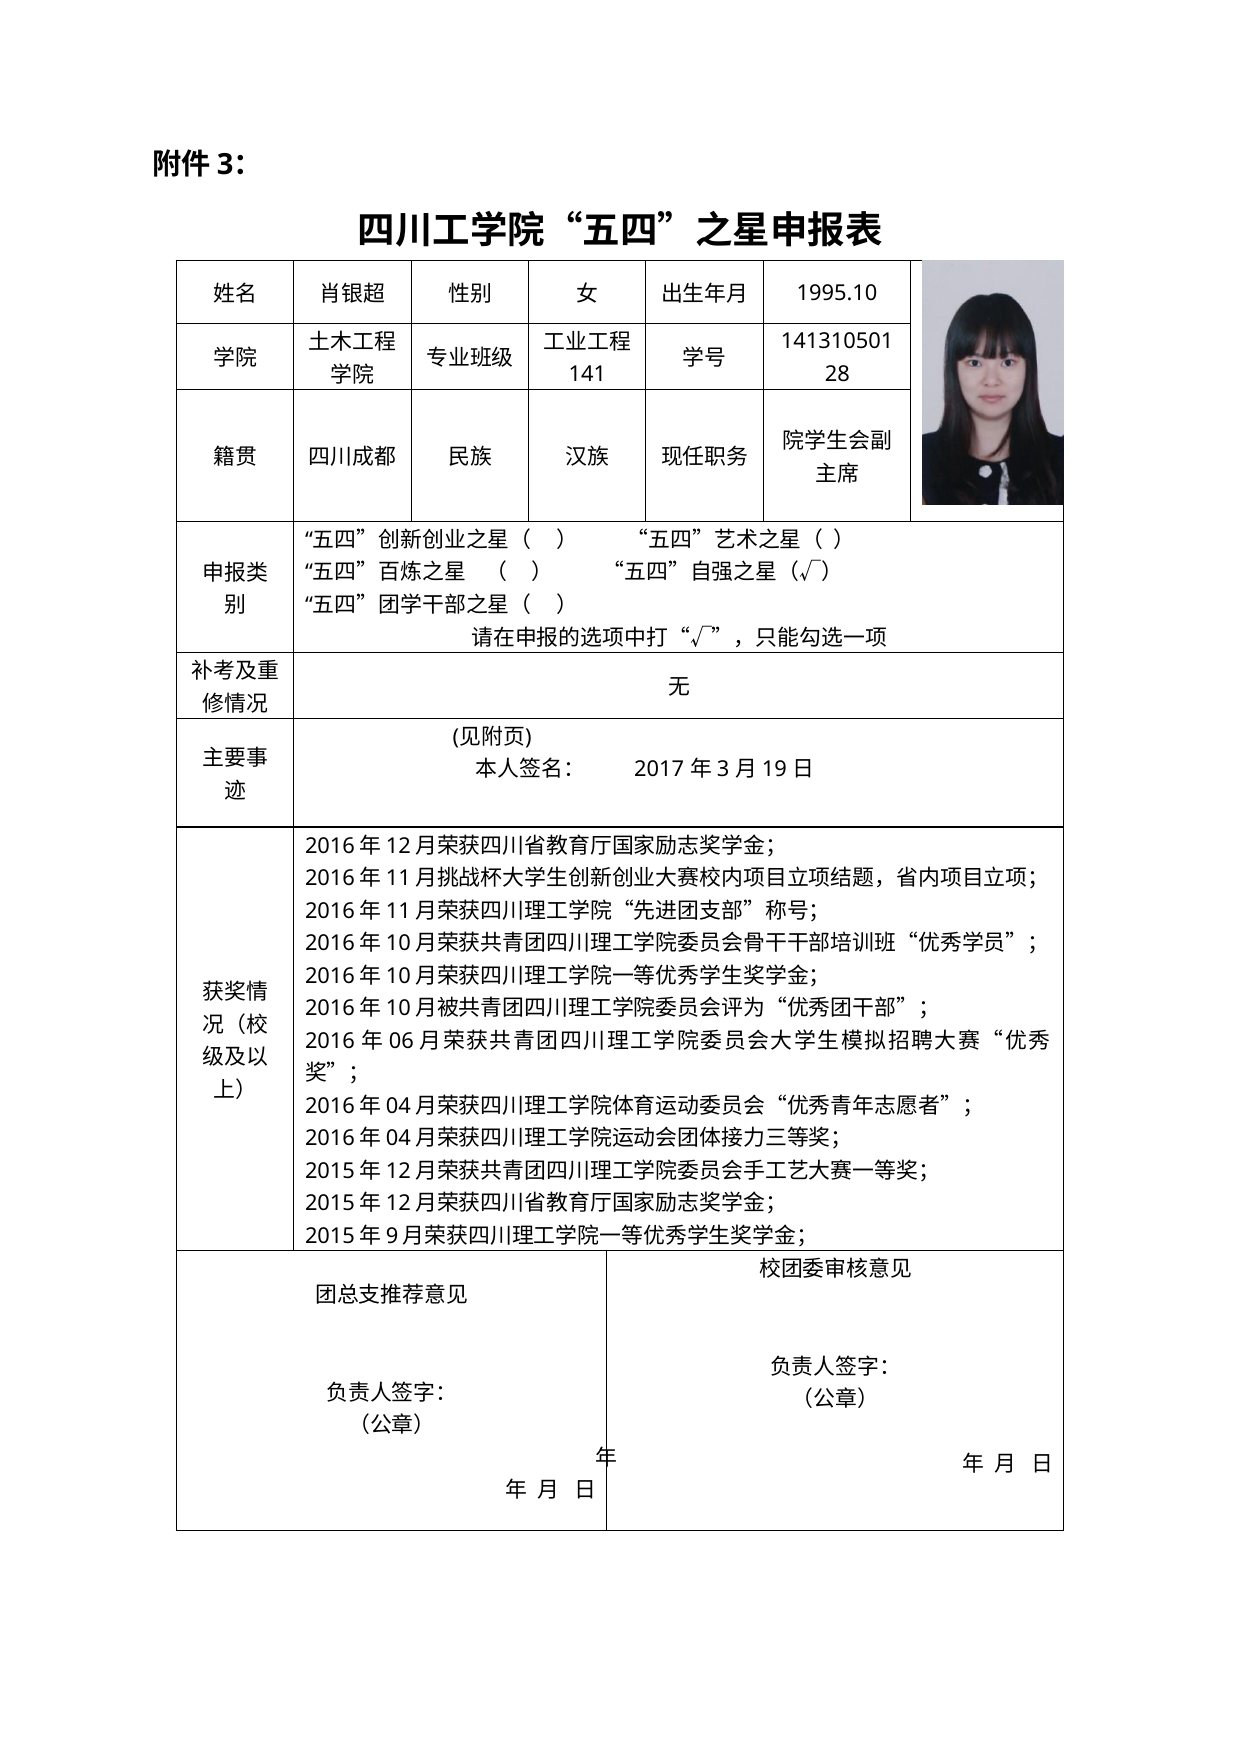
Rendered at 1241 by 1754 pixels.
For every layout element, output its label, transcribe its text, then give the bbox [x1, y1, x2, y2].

table_cell “五四”创新创业之星（ ） “五四”艺术之星（ ） “五四”百炼之星 （ ） “五四”自强之星（√） “五四”团学干部之星（ ） 请在申报的选项中打“√”，只能勾选一项 [294, 522, 1063, 652]
table_header 性别 [412, 261, 528, 323]
table_header [911, 261, 1063, 521]
table_cell 补考及重修情况 [177, 653, 293, 718]
table_cell (见附页) 本人签名： 2017 年 3 月 19 日 [294, 719, 1063, 826]
table_cell 籍贯 [177, 390, 293, 521]
table_header 肖银超 [294, 261, 411, 323]
table_cell 获奖情况（校级及以上） [177, 828, 293, 1250]
table_cell 学院 [177, 324, 293, 389]
table_cell 院学生会副主席 [764, 390, 910, 521]
table_cell 无 [294, 653, 1063, 718]
table_cell 2016年12月荣获四川省教育厅国家励志奖学金； 2016年11月挑战杯大学生创新创业大赛校内项目立项结题，省内项目立项； 2016年11月荣获四川理工学院“先进团支部”称号； 2016年10月荣获共青团四川理工学院委员会骨干干部培训班“优秀学员”； 2016年10月荣获四川理工学院一等优秀学生奖学金； 2016年10月被共青团四川理工学院委员会评为“优秀团干部”； 2016年06月荣获共青团四川理工学院委员会大学生模拟招聘大赛“优秀奖”； 2016年04月荣获四川理工学院体育运动委员会“优秀青年志愿者”； 2016年04月荣获四川理工学院运动会团体接力三等奖； 2015年12月荣获共青团四川理工学院委员会手工艺大赛一等奖； 2015年12月荣获四川省教育厅国家励志奖学金； 2015年9月荣获四川理工学院一等优秀学生奖学金； [294, 828, 1063, 1250]
table_header 1995.10 [764, 261, 910, 323]
table_header 女 [529, 261, 645, 323]
table_cell 专业班级 [412, 324, 528, 389]
table_cell 土木工程学院 [294, 324, 411, 389]
table_cell 工业工程141 [529, 324, 645, 389]
table_header 姓名 [177, 261, 293, 323]
table_cell 14131050128 [764, 324, 910, 389]
table_header 出生年月 [646, 261, 763, 323]
text 四川工学院“五四”之星申报表 [152, 194, 1088, 259]
table_cell 团总支推荐意见 负责人签字： （公章） 年 年 月 日 [177, 1251, 606, 1530]
table_cell 汉族 [529, 390, 645, 521]
table_cell 主要事迹 [177, 719, 293, 826]
picture [922, 260, 1064, 505]
table_cell 学号 [646, 324, 763, 389]
table_cell 申报类别 [177, 522, 293, 652]
table_cell 民族 [412, 390, 528, 521]
table_cell 校团委审核意见 负责人签字： （公章） 年 月 日 [607, 1251, 1063, 1530]
text 附件3： [152, 129, 1088, 194]
table_cell 四川成都 [294, 390, 411, 521]
table_cell 现任职务 [646, 390, 763, 521]
